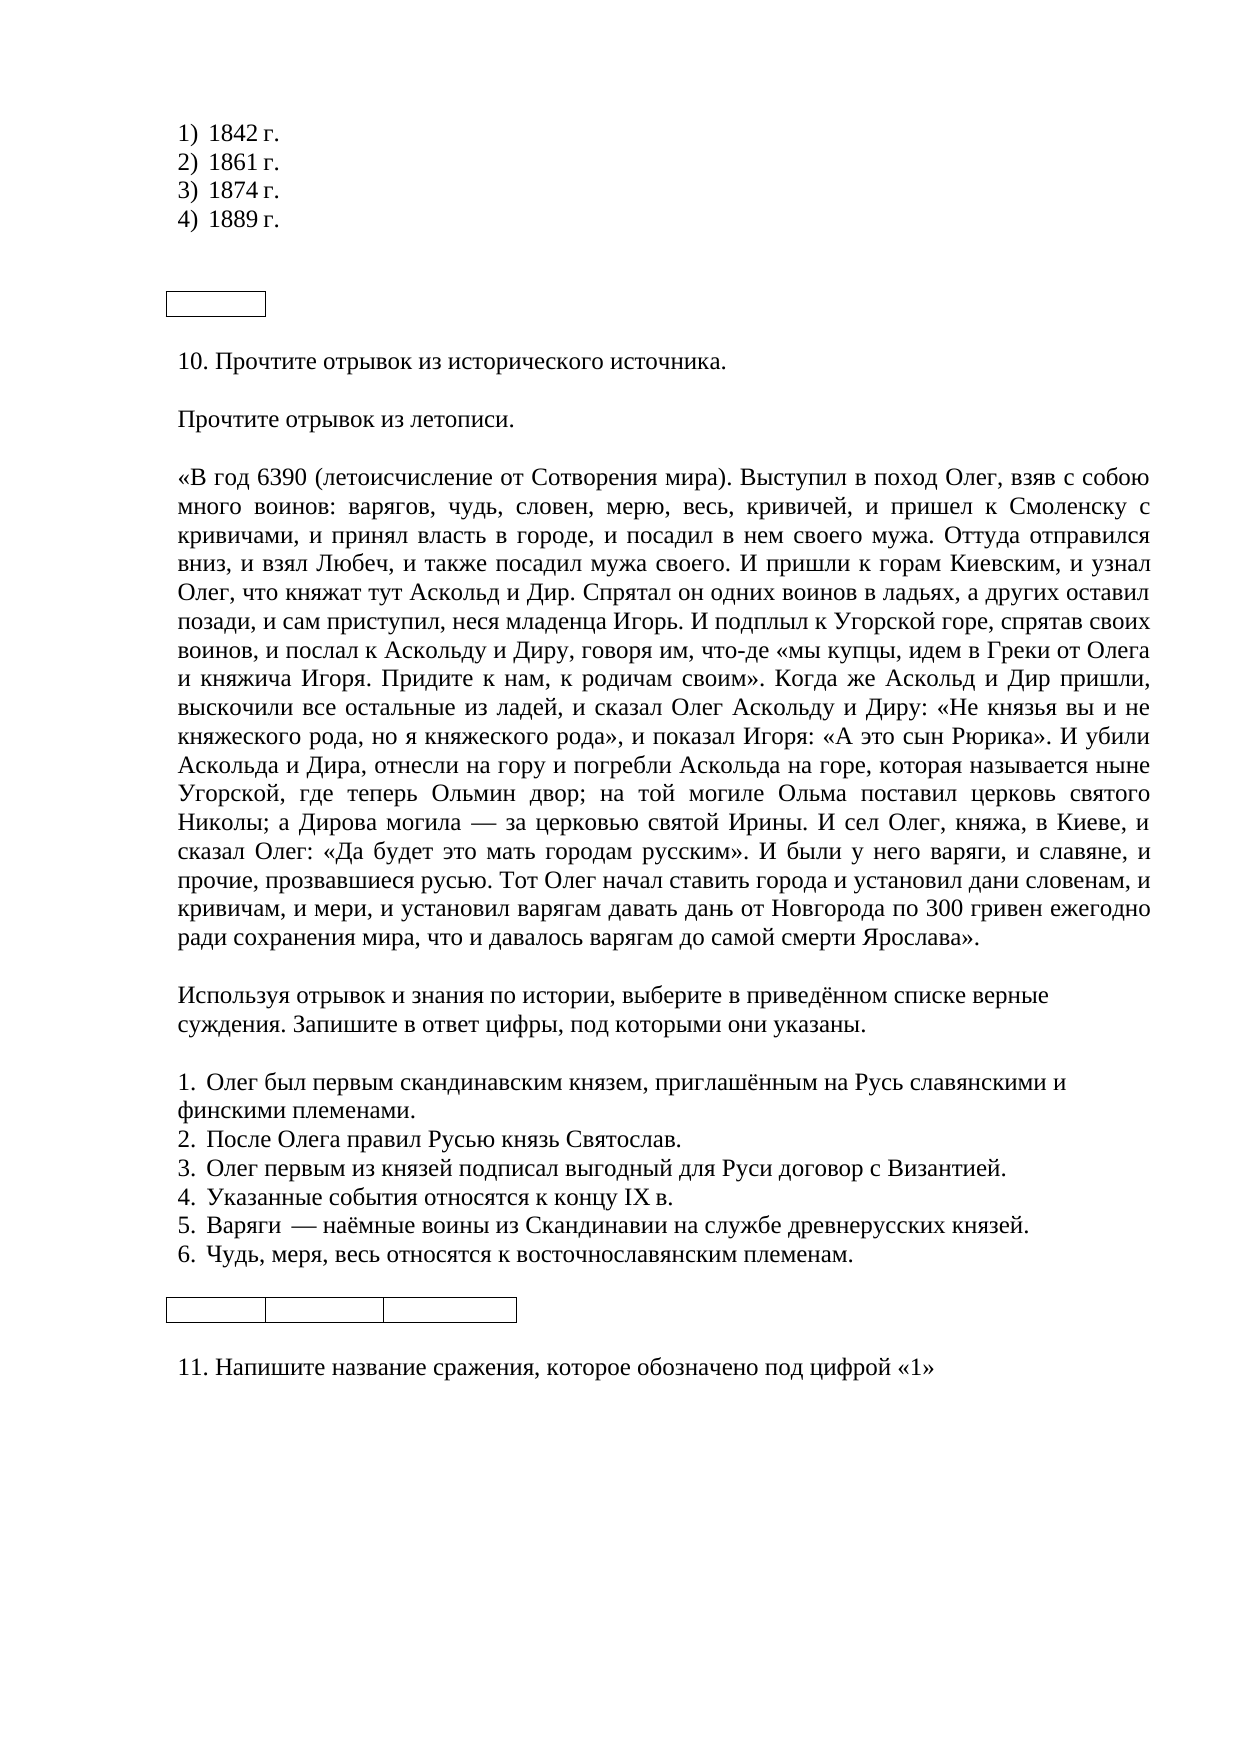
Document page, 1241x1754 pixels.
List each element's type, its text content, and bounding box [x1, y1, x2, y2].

text Прочтите отрывок из летописи. [177, 404, 1152, 433]
table_header [167, 292, 265, 316]
text 1. Олег был первым скандинавским князем, приглашённым на Русь славянскими и финскими племенами. [177, 1067, 1152, 1124]
table_header [384, 1298, 516, 1322]
text 1) 1842 г. [177, 118, 1152, 147]
text 3) 1874 г. [177, 176, 1152, 204]
text 5. Варяги — наёмные воины из Скандинавии на службе древнерусских князей. [177, 1211, 1152, 1239]
text 3. Олег первым из князей подписал выгодный для Руси договор с Византией. [177, 1153, 1152, 1182]
text «В год 6390 (летоисчисление от Сотворения мира). Выступил в поход Олег, взяв с собою много воинов: варягов, чудь, словен, мерю, весь, кривичей, и пришел к Смоленску с кривичами, и принял власть в городе, и посадил в нем своего мужа. Оттуда отправился вниз, и взял Любеч, и также посадил мужа своего. И пришли к горам Киевским, и узнал Олег, что княжат тут Аскольд и Дир. Спрятал он одних воинов в ладьях, а других оставил позади, и сам приступил, неся младенца Игорь. И подплыл к Угорской горе, спрятав своих воинов, и послал к Аскольду и Диру, говоря им, что-де «мы купцы, идем в Греки от Олега и княжича Игоря. Придите к нам, к родичам своим». Когда же Аскольд и Дир пришли, выскочили все остальные из ладей, и сказал Олег Аскольду и Диру: «Не князья вы и не княжеского рода, но я княжеского рода», и показал Игоря: «А это сын Рюрика». И убили Аскольда и Дира, отнесли на гору и погребли Аскольда на горе, которая называется ныне Угорской, где теперь Ольмин двор; на той могиле Ольма поставил церковь святого Николы; а Дирова могила — за церковью святой Ирины. И сел Олег, княжа, в Киеве, и сказал Олег: «Да будет это мать городам русским». И были у него варяги, и славяне, и прочие, прозвавшиеся русью. Тот Олег начал ставить города и установил дани словенам, и кривичам, и мери, и установил варягам давать дань от Новгорода по 300 гривен ежегодно ради сохранения мира, что и давалось варягам до самой смерти Ярослава». [177, 462, 1152, 951]
text 2) 1861 г. [177, 147, 1152, 176]
text 6. Чудь, меря, весь относятся к восточнославянским племенам. [177, 1239, 1152, 1268]
text Используя отрывок и знания по истории, выберите в приведённом списке верные суждения. Запишите в ответ цифры, под которыми они указаны. [177, 980, 1152, 1038]
table_header [266, 1298, 383, 1322]
table_header [167, 1298, 265, 1322]
text 4) 1889 г. [177, 204, 1152, 233]
text 2. После Олега правил Русью князь Святослав. [177, 1124, 1152, 1153]
text 10. Прочтите отрывок из исторического источника. [177, 346, 1152, 375]
text 11. Напишите название сражения, которое обозначено под цифрой «1» [177, 1352, 1152, 1381]
text 4. Указанные события относятся к концу IX в. [177, 1182, 1152, 1211]
